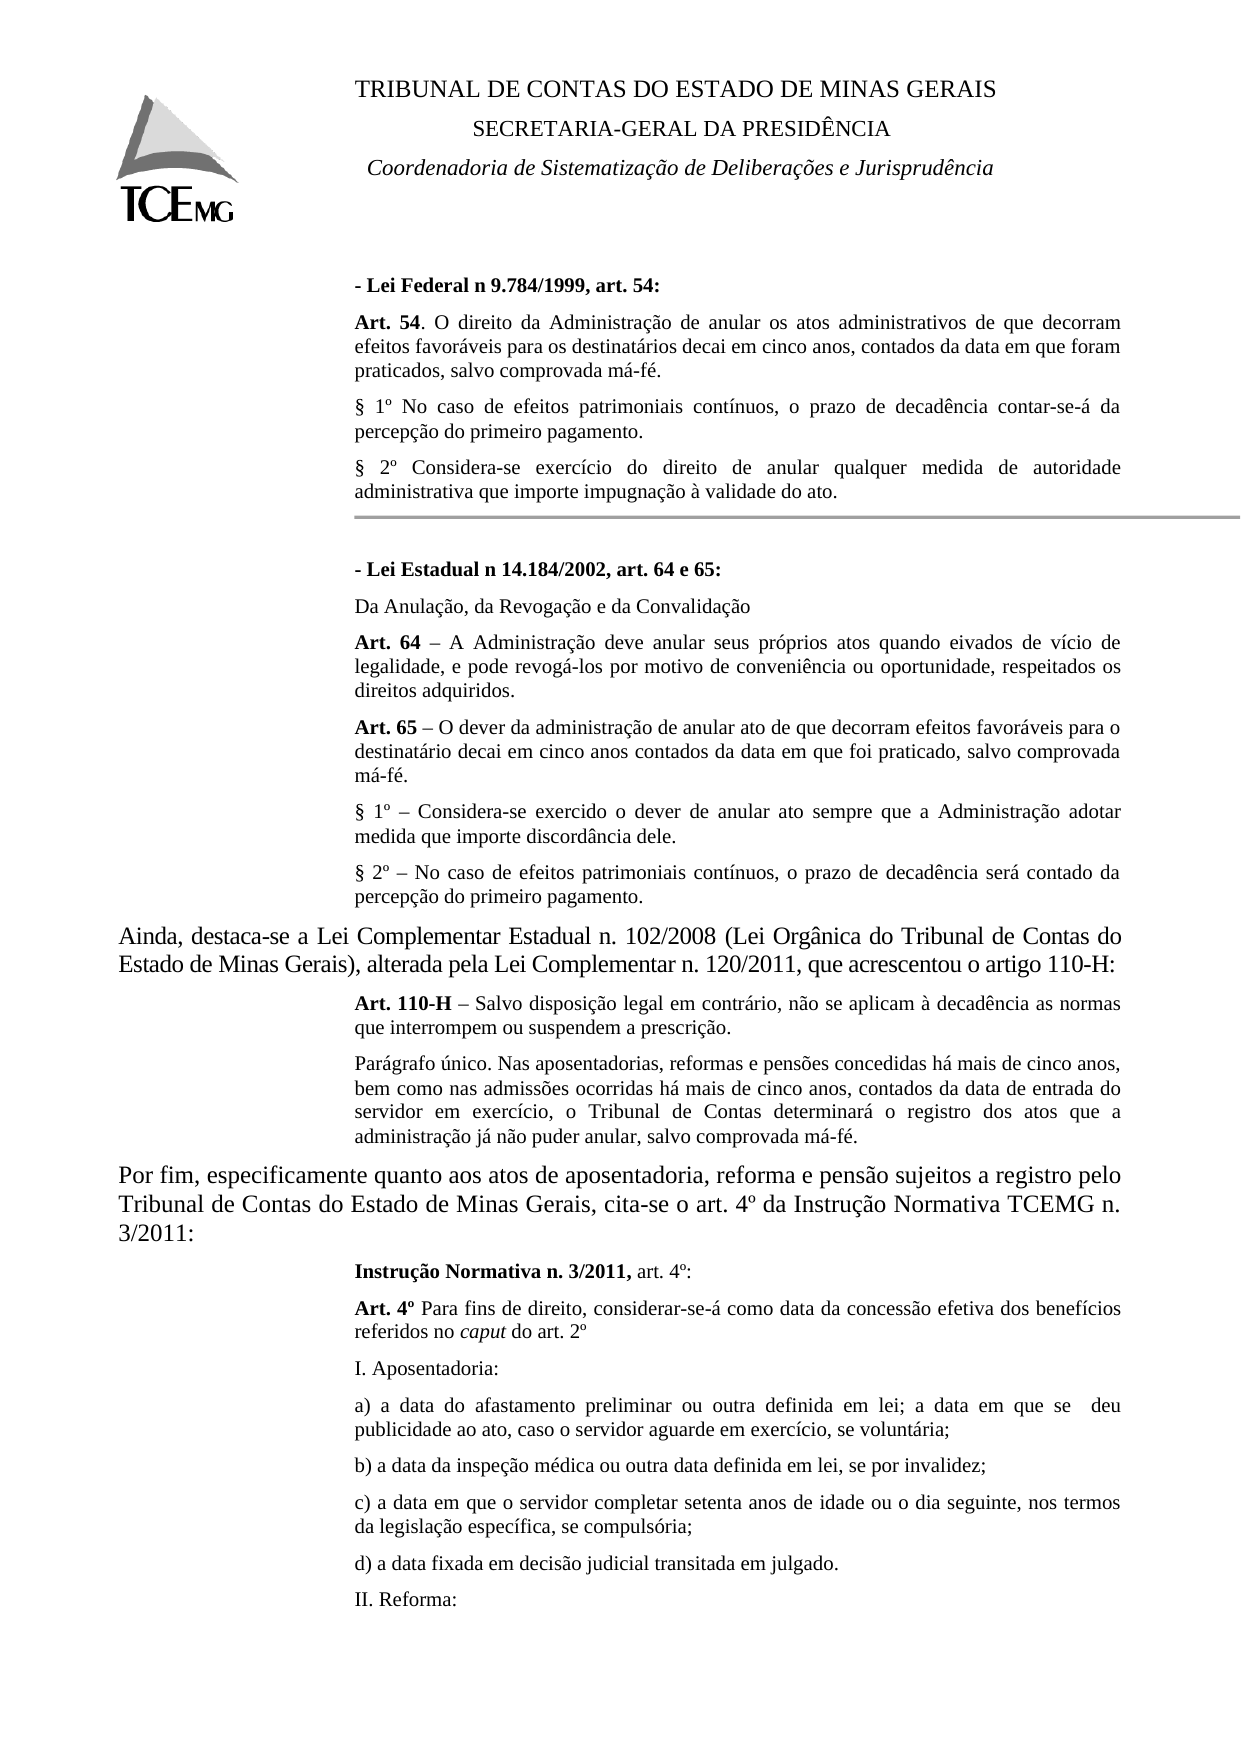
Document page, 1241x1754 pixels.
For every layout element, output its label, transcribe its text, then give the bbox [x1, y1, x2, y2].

text Art. 64 – A Administração deve anular seus próprios atos quando eivados de vício de legalidade, e pode revogá-los por motivo de conveniência ou oportunidade, respeitados os direitos adquiridos. [354, 630, 1122, 702]
text II. Reforma: [354, 1587, 1122, 1611]
text Parágrafo único. Nas aposentadorias, reformas e pensões concedidas há mais de cinco anos, bem como nas admissões ocorridas há mais de cinco anos, contados da data de entrada do servidor em exercício, o Tribunal de Contas determinará o registro dos atos que a administração já não puder anular, salvo comprovada má-fé. [354, 1051, 1122, 1148]
text § 2º – No caso de efeitos patrimoniais contínuos, o prazo de decadência será contado da percepção do primeiro pagamento. [354, 860, 1122, 908]
text - Lei Estadual n 14.184/2002, art. 64 e 65: [354, 557, 1122, 581]
text Art. 65 – O dever da administração de anular ato de que decorram efeitos favoráveis para o destinatário decai em cinco anos contados da data em que foi praticado, salvo comprovada má-fé. [354, 715, 1122, 787]
text d) a data fixada em decisão judicial transitada em julgado. [354, 1550, 1122, 1574]
text Art. 4º Para fins de direito, considerar-se-á como data da concessão efetiva dos benefícios referidos no caput do art. 2º [354, 1295, 1122, 1343]
text Da Anulação, da Revogação e da Convalidação [354, 593, 1122, 618]
text § 2º Considera-se exercício do direito de anular qualquer medida de autoridade administrativa que importe impugnação à validade do ato. [354, 455, 1122, 503]
text Por fim, especificamente quanto aos atos de aposentadoria, reforma e pensão sujeitos a registro pelo Tribunal de Contas do Estado de Minas Gerais, cita-se o art. 4º da Instrução Normativa TCEMG n. 3/2011: [118, 1160, 1122, 1246]
text Art. 110-H – Salvo disposição legal em contrário, não se aplicam à decadência as normas que interrompem ou suspendem a prescrição. [354, 991, 1122, 1039]
text - Lei Federal n 9.784/1999, art. 54: [354, 273, 1122, 297]
text Ainda, destaca-se a Lei Complementar Estadual n. 102/2008 (Lei Orgânica do Tribunal de Contas do Estado de Minas Gerais), alterada pela Lei Complementar n. 120/2011, que acrescentou o artigo 110-H: [118, 921, 1122, 978]
text Instrução Normativa n. 3/2011, art. 4º: [354, 1259, 1122, 1283]
text c) a data em que o servidor completar setenta anos de idade ou o dia seguinte, nos termos da legislação específica, se compulsória; [354, 1490, 1122, 1538]
text § 1º – Considera-se exercido o dever de anular ato sempre que a Administração adotar medida que importe discordância dele. [354, 799, 1122, 848]
picture [92, 73, 262, 243]
text a) a data do afastamento preliminar ou outra definida em lei; a data em que se deu publicidade ao ato, caso o servidor aguarde em exercício, se voluntária; [354, 1393, 1122, 1441]
text § 1º No caso de efeitos patrimoniais contínuos, o prazo de decadência contar-se-á da percepção do primeiro pagamento. [354, 394, 1122, 443]
text I. Aposentadoria: [354, 1356, 1122, 1380]
text b) a data da inspeção médica ou outra data definida em lei, se por invalidez; [354, 1453, 1122, 1477]
text Art. 54. O direito da Administração de anular os atos administrativos de que decorram efeitos favoráveis para os destinatários decai em cinco anos, contados da data em que foram praticados, salvo comprovada má-fé. [354, 310, 1122, 382]
